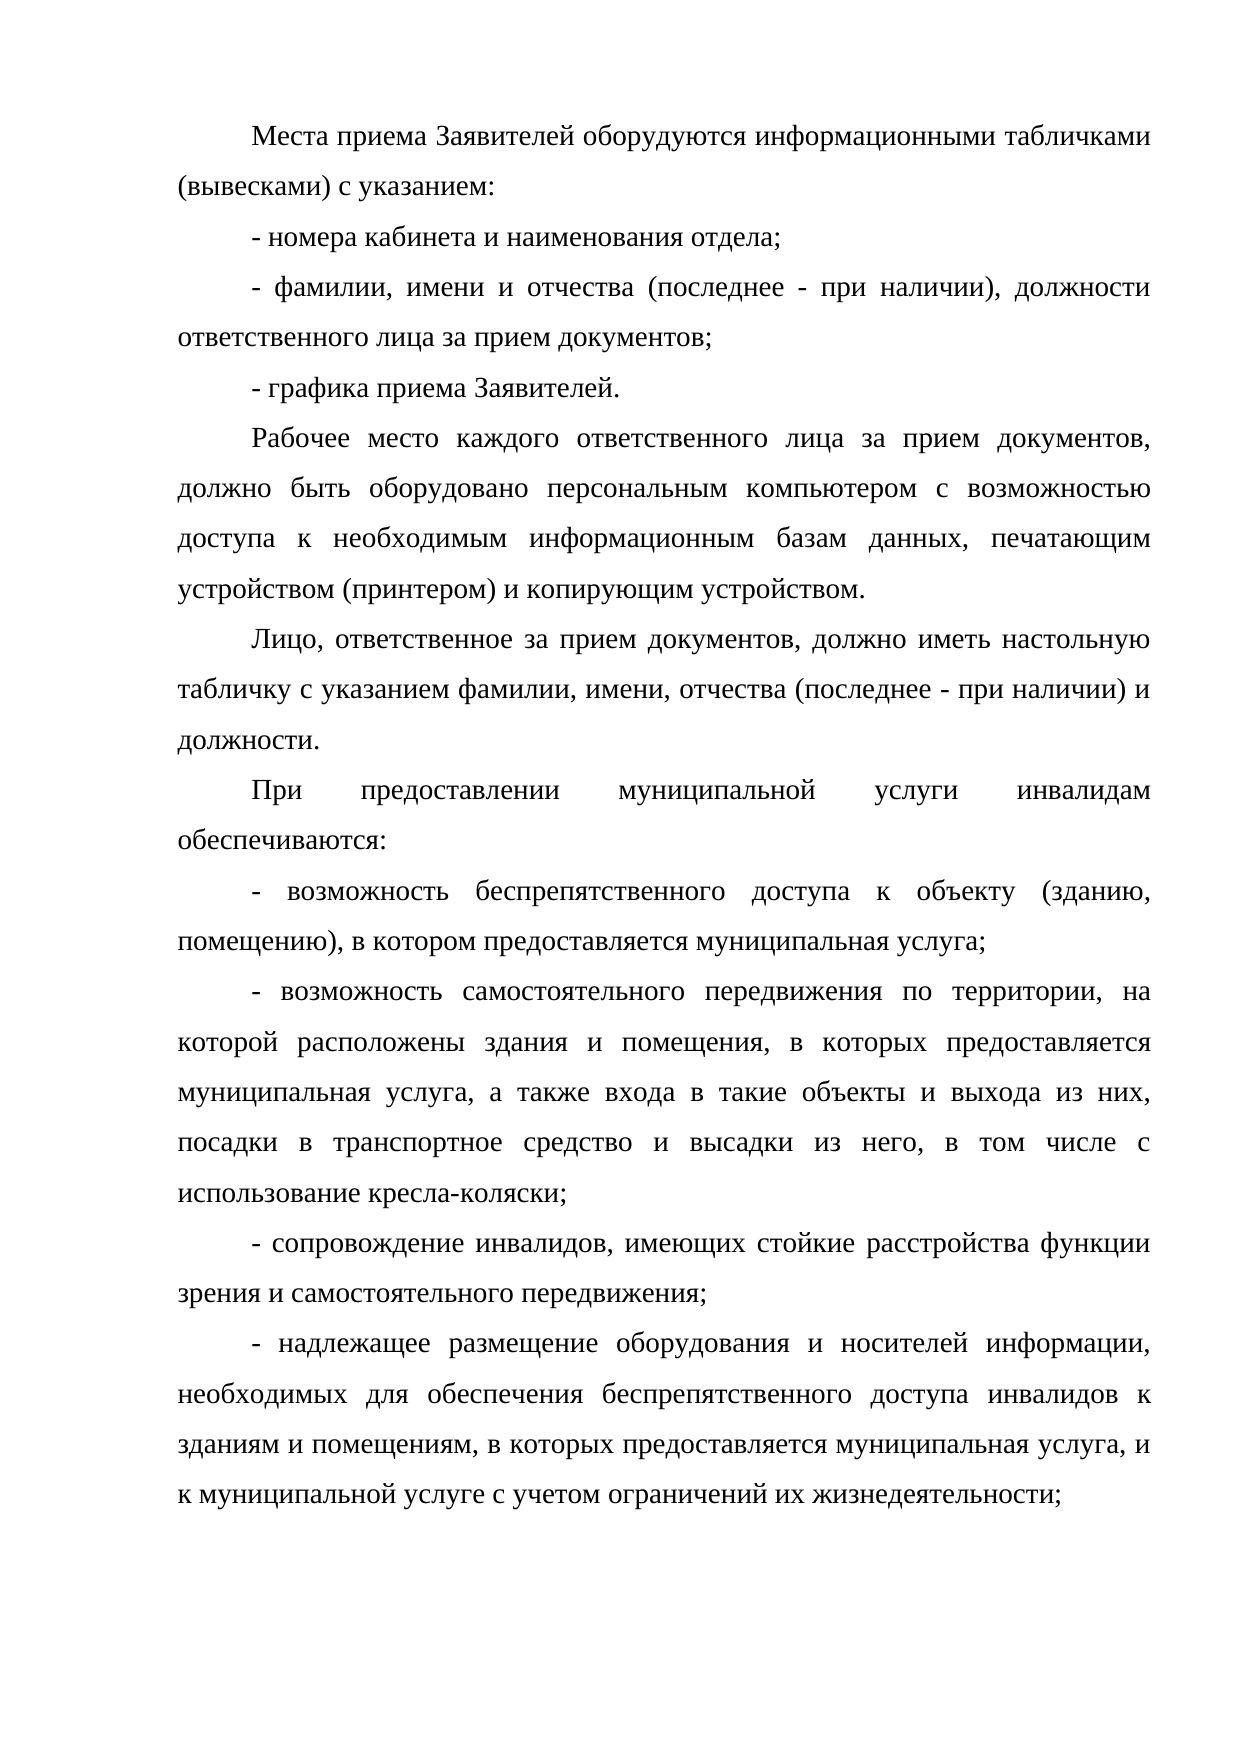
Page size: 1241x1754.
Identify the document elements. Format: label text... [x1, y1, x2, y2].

text - графика приема Заявителей. [177, 370, 1152, 403]
text - возможность самостоятельного передвижения по территории, на которой расположены здания и помещения, в которых предоставляется муниципальная услуга, а также входа в такие объекты и выхода из них, посадки в транспортное средство и высадки из него, в том числе с использование кресла-коляски; [177, 973, 1152, 1208]
text - надлежащее размещение оборудования и носителей информации, необходимых для обеспечения беспрепятственного доступа инвалидов к зданиям и помещениям, в которых предоставляется муниципальная услуга, и к муниципальной услуге с учетом ограничений их жизнедеятельности; [177, 1326, 1152, 1510]
text Лицо, ответственное за прием документов, должно иметь настольную табличку с указанием фамилии, имени, отчества (последнее - при наличии) и должности. [177, 621, 1152, 755]
text - номера кабинета и наименования отдела; [177, 219, 1152, 252]
text - сопровождение инвалидов, имеющих стойкие расстройства функции зрения и самостоятельного передвижения; [177, 1225, 1152, 1309]
text - фамилии, имени и отчества (последнее - при наличии), должности ответственного лица за прием документов; [177, 269, 1152, 353]
text Рабочее место каждого ответственного лица за прием документов, должно быть оборудовано персональным компьютером с возможностью доступа к необходимым информационным базам данных, печатающим устройством (принтером) и копирующим устройством. [177, 420, 1152, 604]
text - возможность беспрепятственного доступа к объекту (зданию, помещению), в котором предоставляется муниципальная услуга; [177, 873, 1152, 957]
text При предоставлении муниципальной услуги инвалидам обеспечиваются: [177, 772, 1152, 856]
text Места приема Заявителей оборудуются информационными табличками (вывесками) с указанием: [177, 118, 1152, 202]
